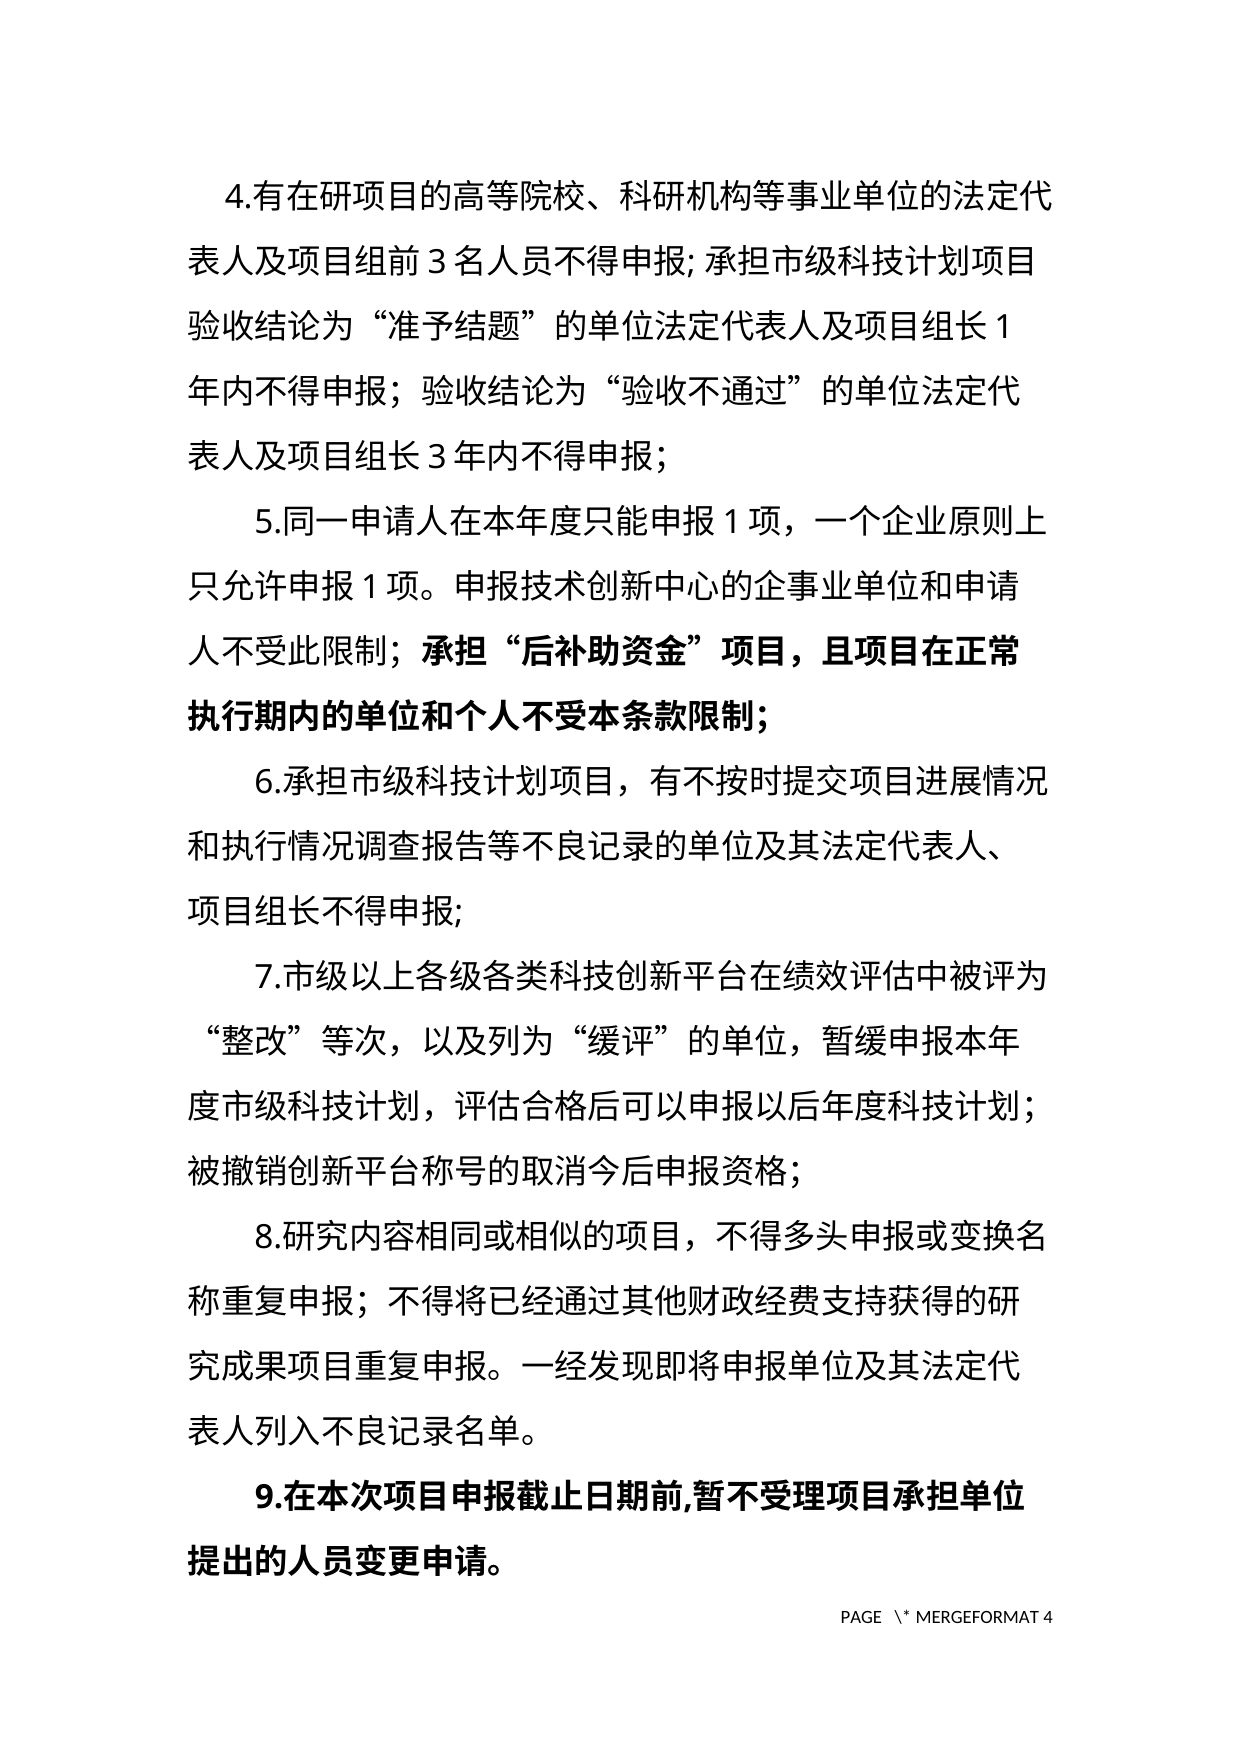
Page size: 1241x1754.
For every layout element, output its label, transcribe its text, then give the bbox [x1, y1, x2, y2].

text 6.承担市级科技计划项目，有不按时提交项目进展情况和执行情况调查报告等不良记录的单位及其法定代表人、项目组长不得申报; [187, 747, 1053, 942]
text 4.有在研项目的高等院校、科研机构等事业单位的法定代表人及项目组前3名人员不得申报; 承担市级科技计划项目验收结论为“准予结题”的单位法定代表人及项目组长1年内不得申报；验收结论为“验收不通过”的单位法定代表人及项目组长3年内不得申报； [187, 162, 1053, 487]
text 9.在本次项目申报截止日期前,暂不受理项目承担单位提出的人员变更申请。 [187, 1462, 1053, 1592]
text 5.同一申请人在本年度只能申报1项，一个企业原则上只允许申报1项。申报技术创新中心的企事业单位和申请人不受此限制；承担“后补助资金”项目，且项目在正常执行期内的单位和个人不受本条款限制； [187, 487, 1053, 747]
text 8.研究内容相同或相似的项目，不得多头申报或变换名称重复申报；不得将已经通过其他财政经费支持获得的研究成果项目重复申报。一经发现即将申报单位及其法定代表人列入不良记录名单。 [187, 1202, 1053, 1462]
text 7.市级以上各级各类科技创新平台在绩效评估中被评为“整改”等次，以及列为“缓评”的单位，暂缓申报本年度市级科技计划，评估合格后可以申报以后年度科技计划；被撤销创新平台称号的取消今后申报资格； [187, 942, 1053, 1202]
